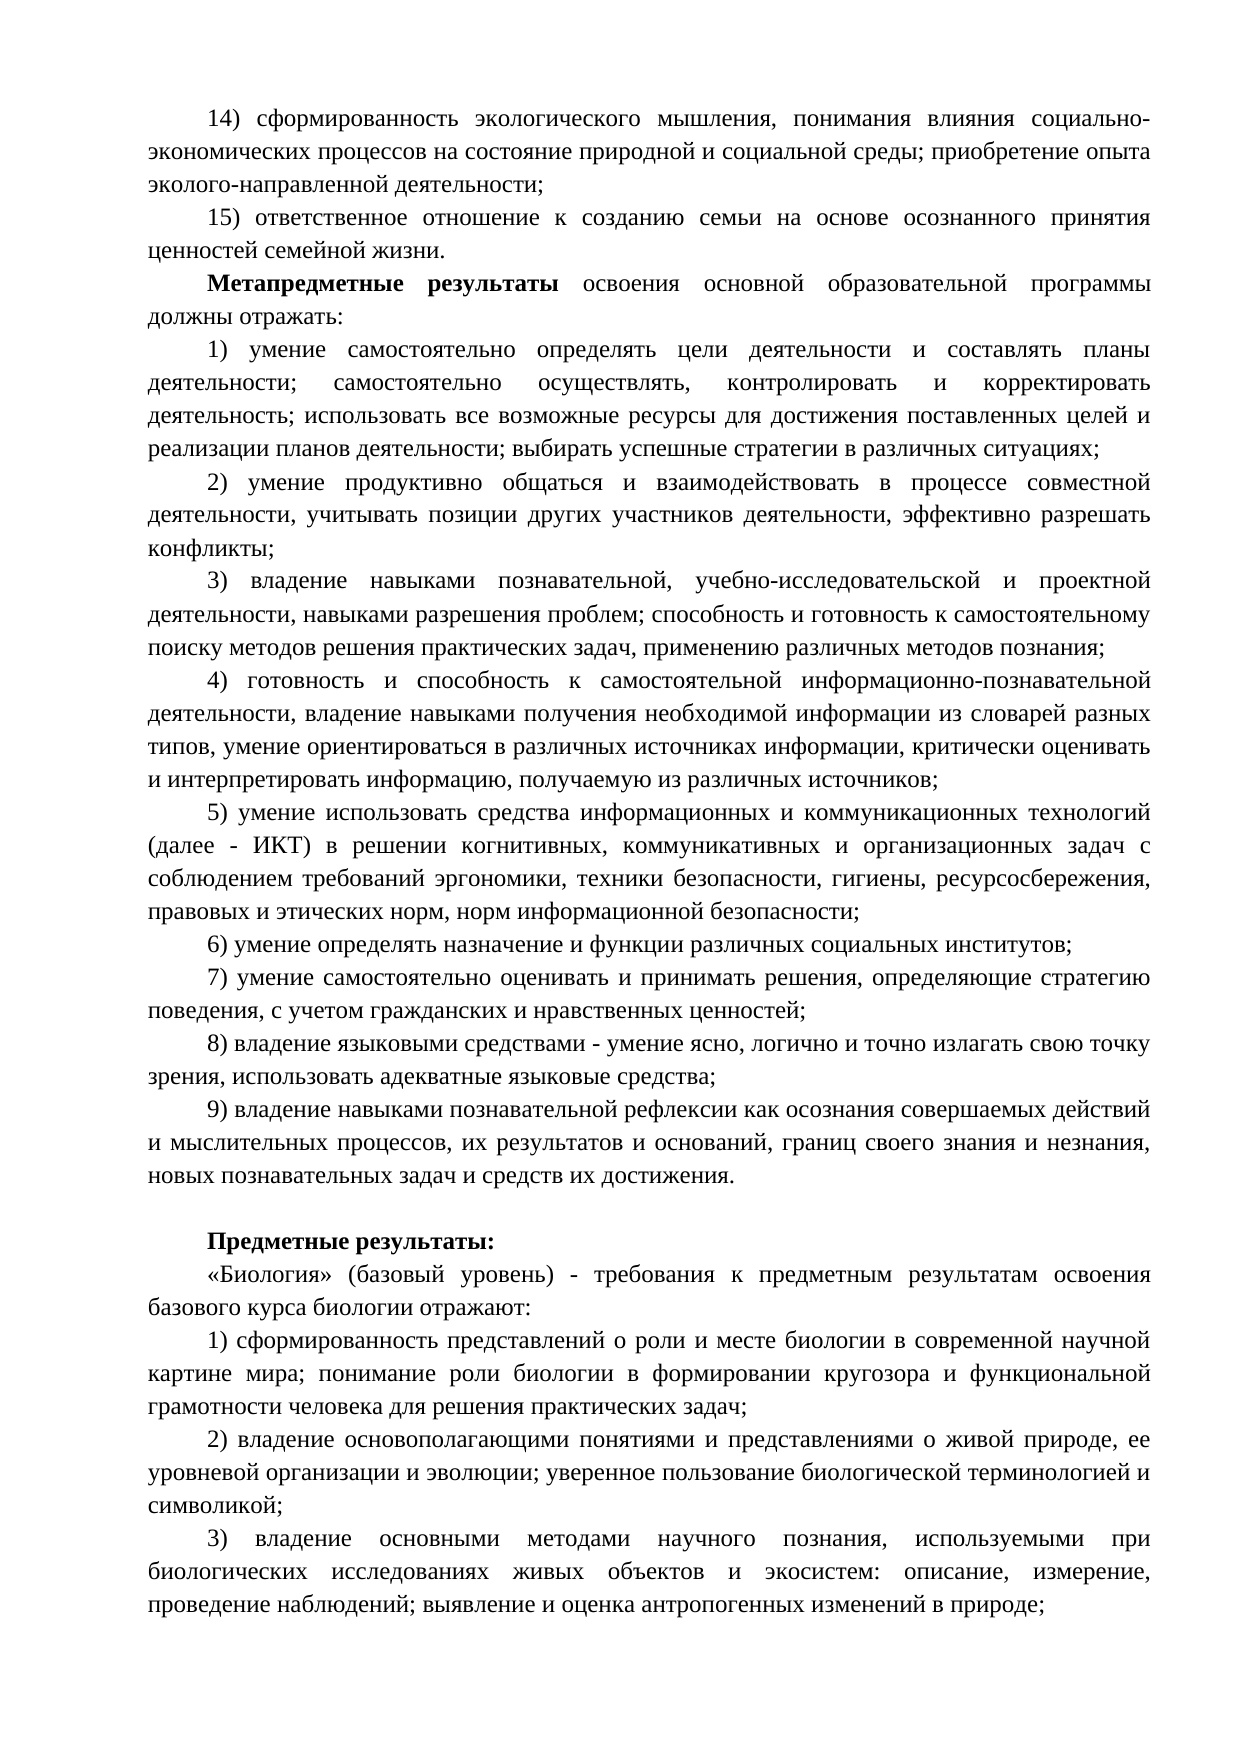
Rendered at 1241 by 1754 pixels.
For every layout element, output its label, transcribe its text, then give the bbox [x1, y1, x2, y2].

text 2) владение основополагающими понятиями и представлениями о живой природе, ее уровневой организации и эволюции; уверенное пользование биологической терминологией и символикой; [148, 1424, 1152, 1519]
text «Биология» (базовый уровень) - требования к предметным результатам освоения базового курса биологии отражают: [148, 1259, 1152, 1321]
text 1) сформированность представлений о роли и месте биологии в современной научной картине мира; понимание роли биологии в формировании кругозора и функциональной грамотности человека для решения практических задач; [148, 1325, 1152, 1420]
text 15) ответственное отношение к созданию семьи на основе осознанного принятия ценностей семейной жизни. [148, 202, 1152, 264]
text 9) владение навыками познавательной рефлексии как осознания совершаемых действий и мыслительных процессов, их результатов и оснований, границ своего знания и незнания, новых познавательных задач и средств их достижения. [148, 1094, 1152, 1189]
text 2) умение продуктивно общаться и взаимодействовать в процессе совместной деятельности, учитывать позиции других участников деятельности, эффективно разрешать конфликты; [148, 467, 1152, 561]
text 8) владение языковыми средствами - умение ясно, логично и точно излагать свою точку зрения, использовать адекватные языковые средства; [148, 1028, 1152, 1090]
text 5) умение использовать средства информационных и коммуникационных технологий (далее - ИКТ) в решении когнитивных, коммуникативных и организационных задач с соблюдением требований эргономики, техники безопасности, гигиены, ресурсосбережения, правовых и этических норм, норм информационной безопасности; [148, 797, 1152, 924]
text 6) умение определять назначение и функции различных социальных институтов; [148, 929, 1152, 958]
text 14) сформированность экологического мышления, понимания влияния социально-экономических процессов на состояние природной и социальной среды; приобретение опыта эколого-направленной деятельности; [148, 103, 1152, 198]
text 3) владение основными методами научного познания, используемыми при биологических исследованиях живых объектов и экосистем: описание, измерение, проведение наблюдений; выявление и оценка антропогенных изменений в природе; [148, 1523, 1152, 1618]
text Метапредметные результаты освоения основной образовательной программы должны отражать: [148, 268, 1152, 330]
text 3) владение навыками познавательной, учебно-исследовательской и проектной деятельности, навыками разрешения проблем; способность и готовность к самостоятельному поиску методов решения практических задач, применению различных методов познания; [148, 566, 1152, 660]
text Предметные результаты: [148, 1226, 1152, 1255]
text 1) умение самостоятельно определять цели деятельности и составлять планы деятельности; самостоятельно осуществлять, контролировать и корректировать деятельность; использовать все возможные ресурсы для достижения поставленных целей и реализации планов деятельности; выбирать успешные стратегии в различных ситуациях; [148, 334, 1152, 462]
text 4) готовность и способность к самостоятельной информационно-познавательной деятельности, владение навыками получения необходимой информации из словарей разных типов, умение ориентироваться в различных источниках информации, критически оценивать и интерпретировать информацию, получаемую из различных источников; [148, 665, 1152, 792]
text 7) умение самостоятельно оценивать и принимать решения, определяющие стратегию поведения, с учетом гражданских и нравственных ценностей; [148, 962, 1152, 1024]
